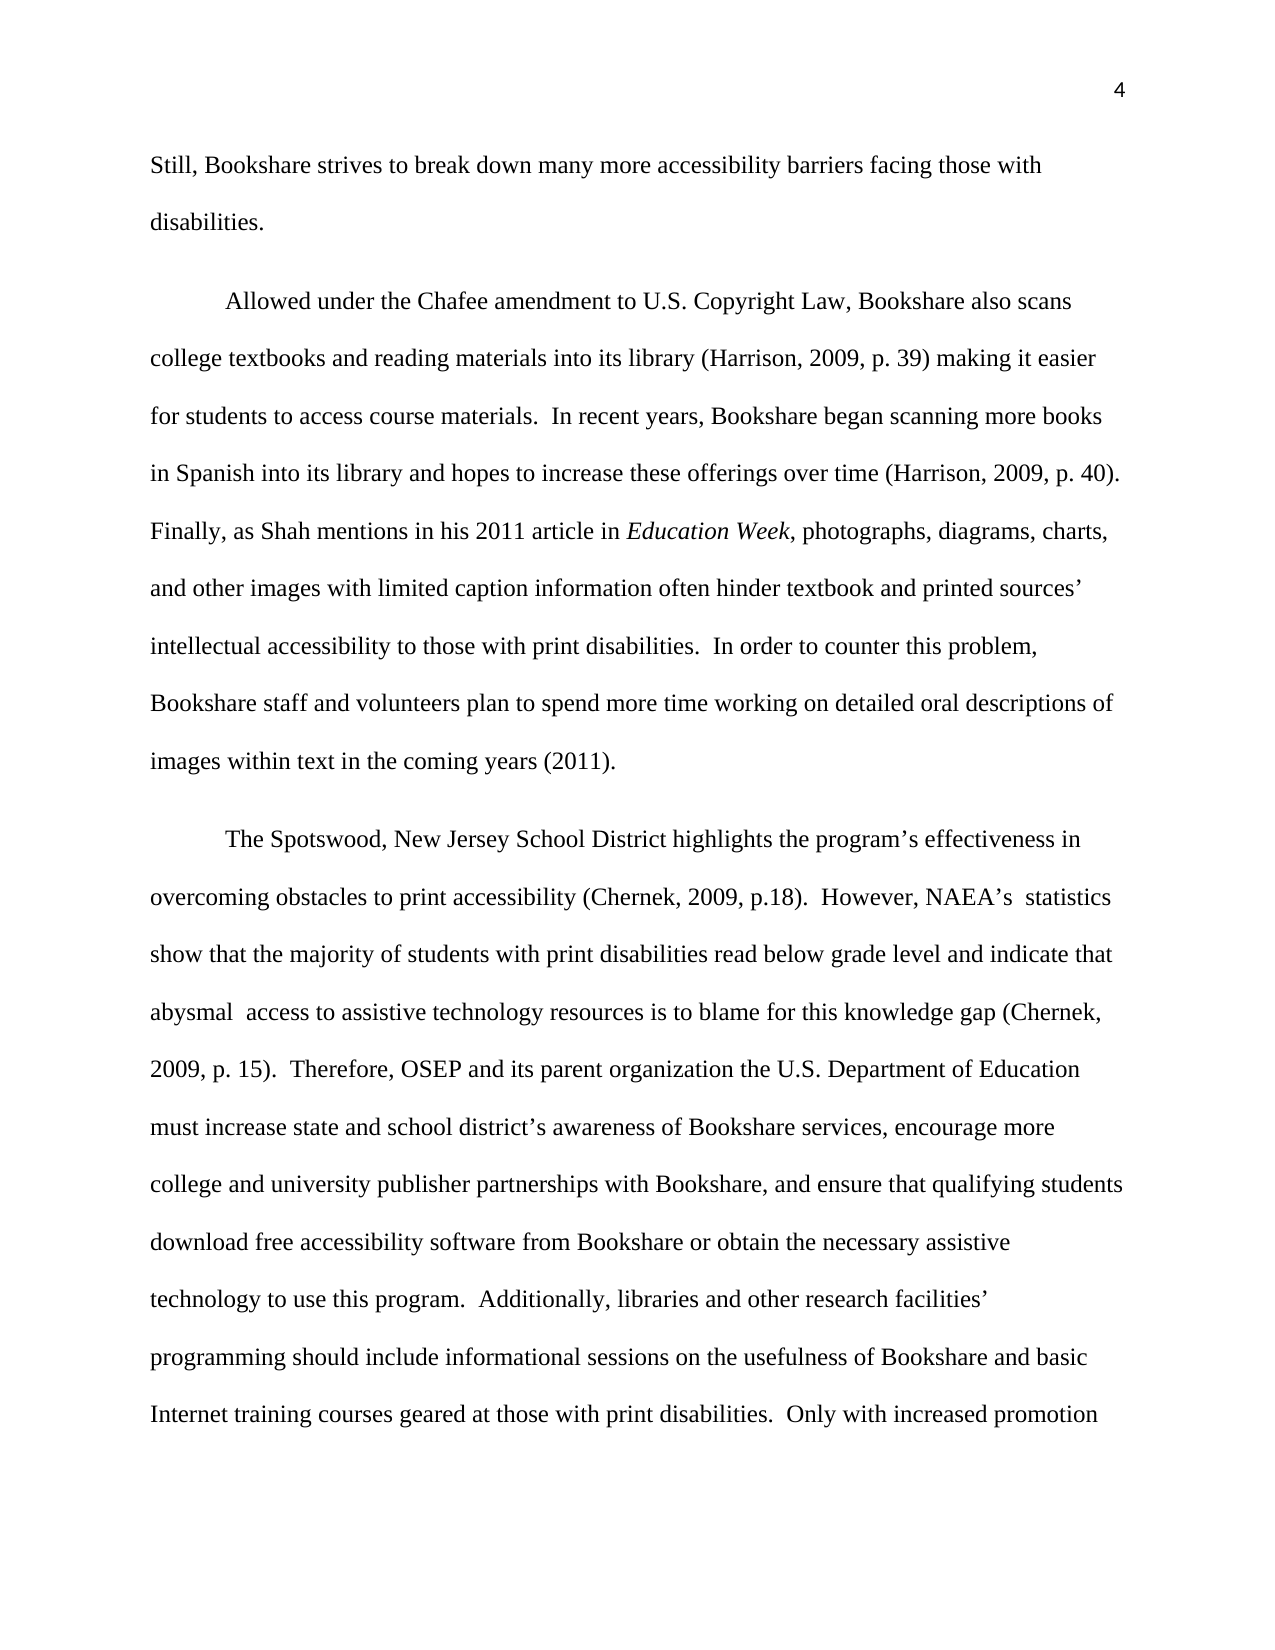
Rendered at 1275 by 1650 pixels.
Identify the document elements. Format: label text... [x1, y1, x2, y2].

text Allowed under the Chafee amendment to U.S. Copyright Law, Bookshare also scans college textbooks and reading materials into its library (Harrison, 2009, p. 39) making it easier for students to access course materials. In recent years, Bookshare began scanning more books in Spanish into its library and hopes to increase these offerings over time (Harrison, 2009, p. 40). Finally, as Shah mentions in his 2011 article in Education Week, photographs, diagrams, charts, and other images with limited caption information often hinder textbook and printed sources’ intellectual accessibility to those with print disabilities. In order to counter this problem, Bookshare staff and volunteers plan to spend more time working on detailed oral descriptions of images within text in the coming years (2011). [150, 286, 1125, 774]
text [150, 824, 1125, 1428]
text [150, 150, 1125, 236]
